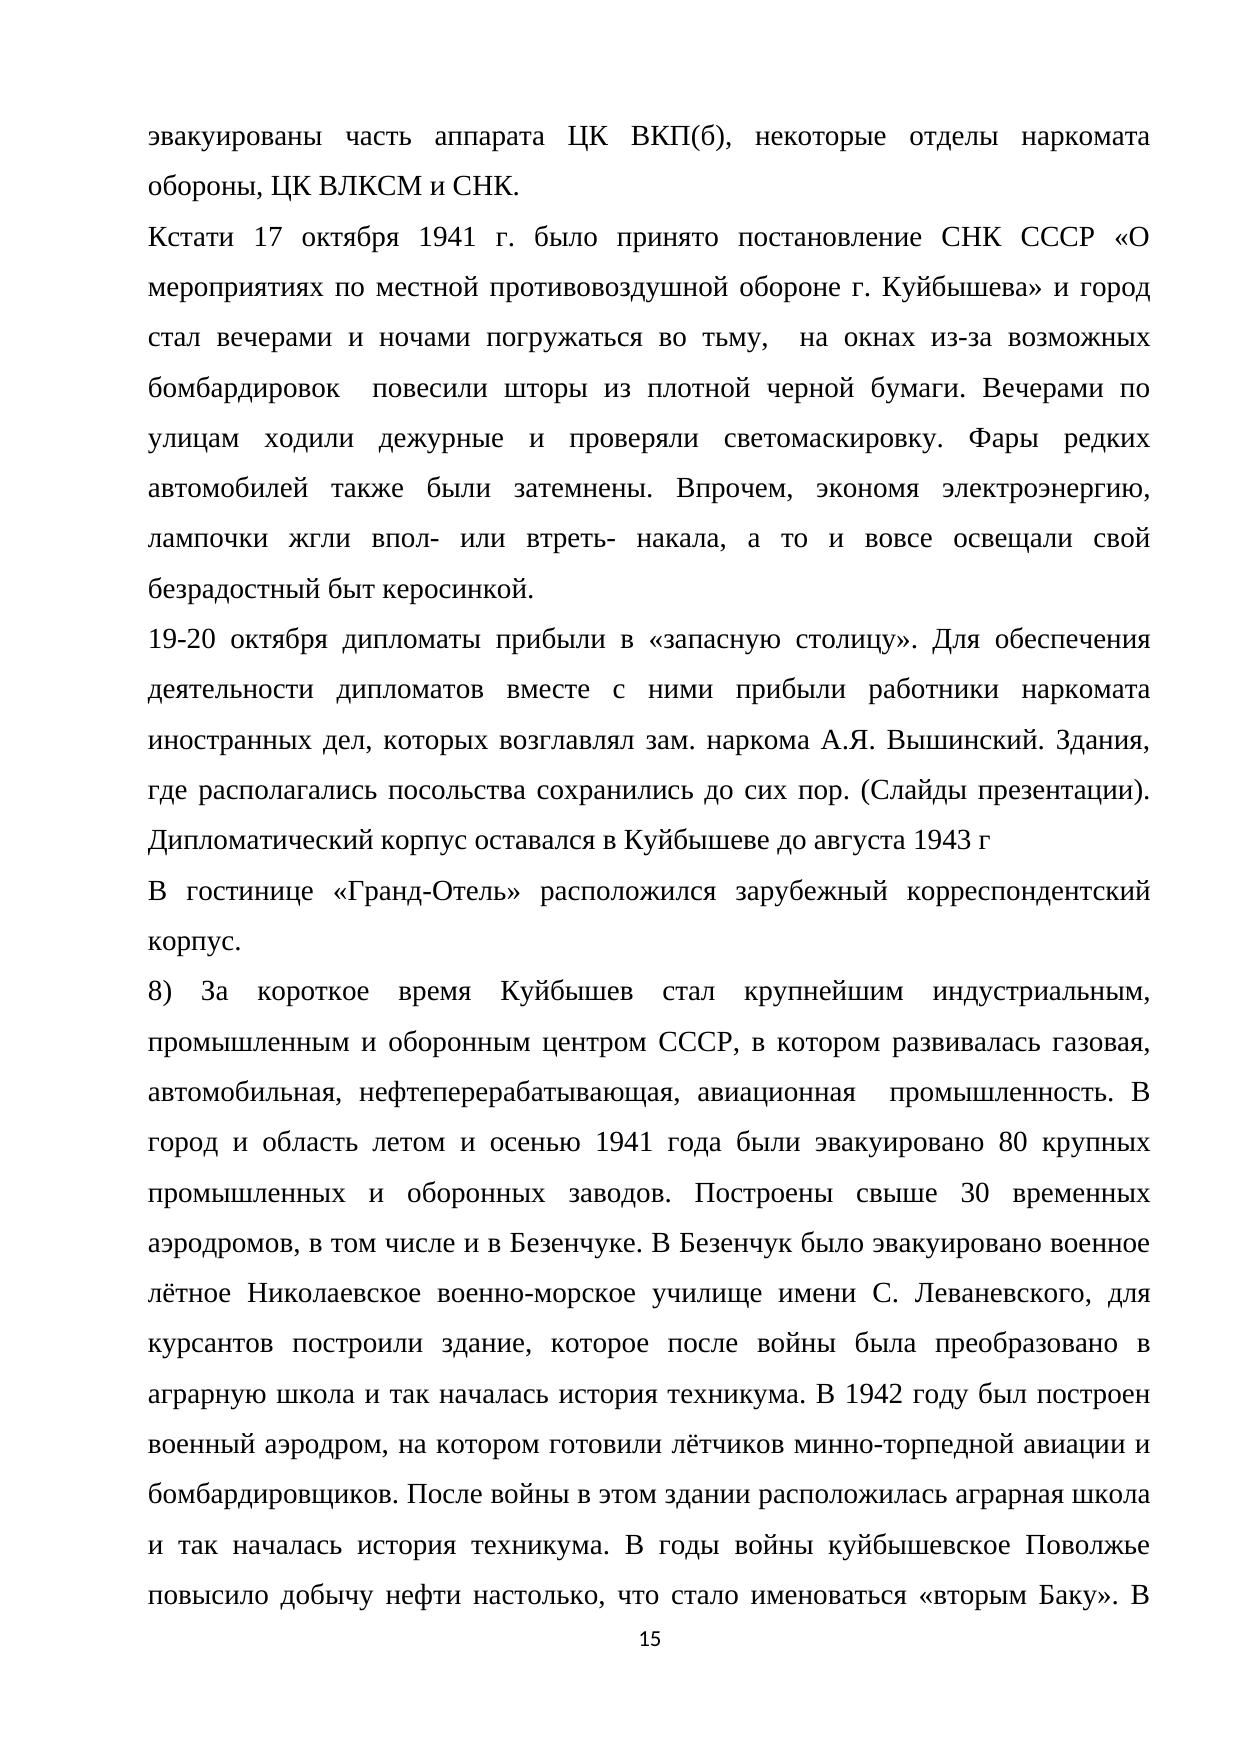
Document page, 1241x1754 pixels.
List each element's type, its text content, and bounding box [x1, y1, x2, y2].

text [148, 973, 1152, 1611]
text В гостинице «Гранд-Отель» расположился зарубежный корреспондентский корпус. [148, 873, 1152, 957]
text 19-20 октября дипломаты прибыли в «запасную столицу». Для обеспечения деятельности дипломатов вместе с ними прибыли работники наркомата иностранных дел, которых возглавлял зам. наркома А.Я. Вышинский. Здания, где располагались посольства сохранились до сих пор. (Слайды презентации). Дипломатический корпус оставался в Куйбышеве до августа [148, 621, 1152, 856]
text Кстати 17 октября . было принято постановление СНК СССР «О мероприятиях по местной противовоздушной обороне г. Куйбышева» и город стал вечерами и ночами погружаться во тьму, на окнах из-за возможных бомбардировок повесили шторы из плотной черной бумаги. Вечерами по улицам ходили дежурные и проверяли светомаскировку. Фары редких автомобилей также были затемнены. Впрочем, экономя электроэнергию, лампочки жгли впол- или втреть- накала, а то и вовсе освещали свой безрадостный быт керосинкой. [148, 219, 1152, 604]
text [148, 118, 1152, 202]
